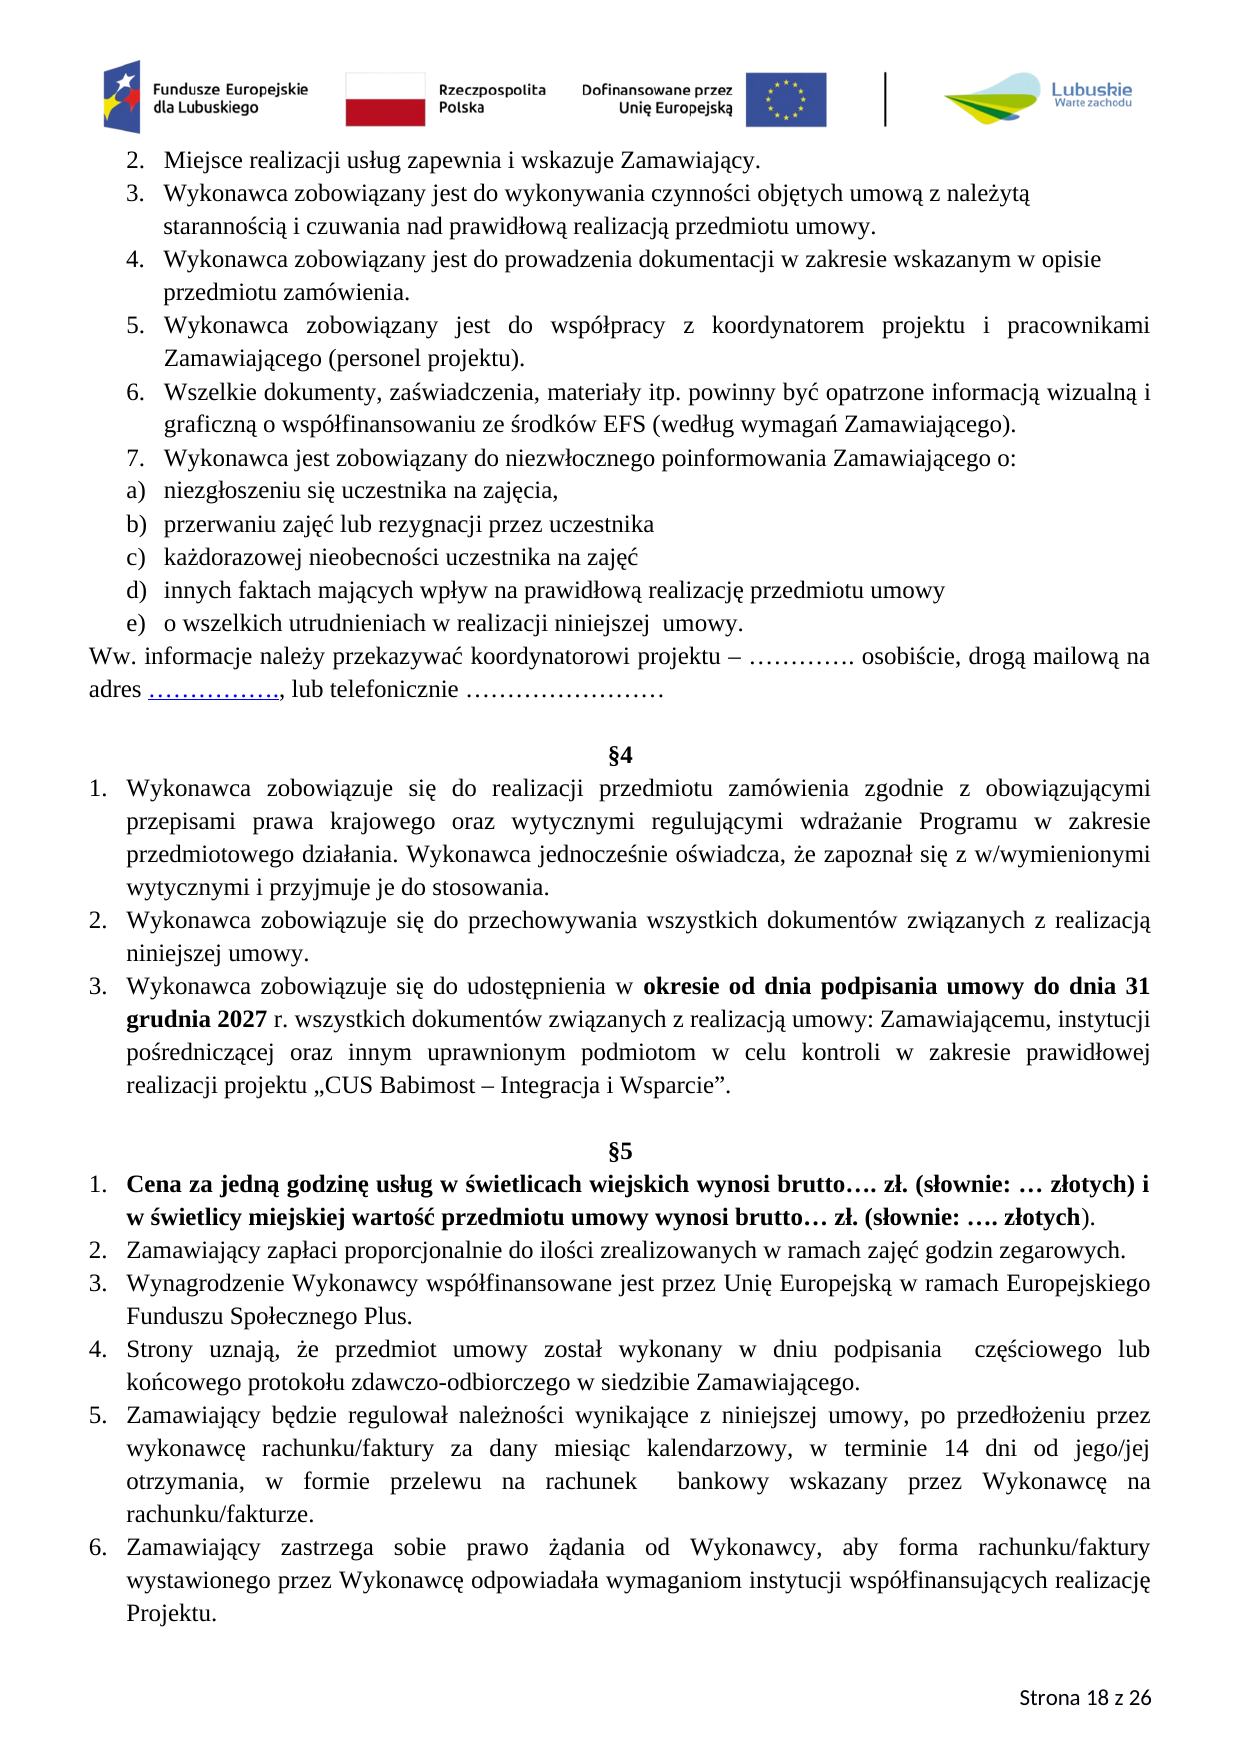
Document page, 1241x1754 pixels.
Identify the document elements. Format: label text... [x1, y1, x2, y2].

text Ww. informacje należy przekazywać koordynatorowi projektu – …………. osobiście, drogą mailową na adres ……………., lub telefonicznie …………………… [89, 641, 1152, 702]
list Miejsce realizacji usług zapewnia i wskazuje Zamawiający. [126, 146, 1152, 174]
list Wykonawca zobowiązuje się do realizacji przedmiotu zamówienia zgodnie z obowiązującymi przepisami prawa krajowego oraz wytycznymi regulującymi wdrażanie Programu w zakresie przedmiotowego działania. Wykonawca jednocześnie oświadcza, że zapoznał się z w/wymienionymi wytycznymi i przyjmuje je do stosowania. [89, 773, 1152, 901]
list każdorazowej nieobecności uczestnika na zajęć [126, 542, 1152, 570]
text §5 [89, 1136, 1152, 1165]
list Strony uznają, że przedmiot umowy został wykonany w dniu podpisania częściowego lub końcowego protokołu zdawczo-odbiorczego w siedzibie Zamawiającego. [89, 1334, 1152, 1396]
list Wykonawca zobowiązany jest do prowadzenia dokumentacji w zakresie wskazanym w opisie przedmiotu zamówienia. [126, 244, 1152, 306]
list Wykonawca jest zobowiązany do niezwłocznego poinformowania Zamawiającego o: [126, 443, 1152, 471]
list Wykonawca zobowiązany jest do wykonywania czynności objętych umową z należytą starannością i czuwania nad prawidłową realizacją przedmiotu umowy. [126, 178, 1152, 240]
list Zamawiający zastrzega sobie prawo żądania od Wykonawcy, aby forma rachunku/faktury wystawionego przez Wykonawcę odpowiadała wymaganiom instytucji współfinansujących realizację Projektu. [89, 1532, 1152, 1627]
list Zamawiający będzie regulował należności wynikające z niniejszej umowy, po przedłożeniu przez wykonawcę rachunku/faktury za dany miesiąc kalendarzowy, w terminie 14 dni od jego/jej otrzymania, w formie przelewu na rachunek bankowy wskazany przez Wykonawcę na rachunku/fakturze. [89, 1400, 1152, 1528]
list o wszelkich utrudnieniach w realizacji niniejszej umowy. [126, 608, 1152, 636]
list Zamawiający zapłaci proporcjonalnie do ilości zrealizowanych w ramach zajęć godzin zegarowych. [89, 1235, 1152, 1264]
list innych faktach mających wpływ na prawidłową realizację przedmiotu umowy [126, 575, 1152, 603]
list niezgłoszeniu się uczestnika na zajęcia, [126, 476, 1152, 504]
list Wszelkie dokumenty, zaświadczenia, materiały itp. powinny być opatrzone informacją wizualną i graficzną o współfinansowaniu ze środków EFS (według wymagań Zamawiającego). [126, 377, 1152, 438]
list Cena za jedną godzinę usług w świetlicach wiejskich wynosi brutto…. zł. (słownie: … złotych) i w świetlicy miejskiej wartość przedmiotu umowy wynosi brutto… zł. (słownie: …. złotych). [89, 1169, 1152, 1231]
list Wynagrodzenie Wykonawcy współfinansowane jest przez Unię Europejską w ramach Europejskiego Funduszu Społecznego Plus. [89, 1268, 1152, 1330]
list Wykonawca zobowiązuje się do udostępnienia w okresie od dnia podpisania umowy do dnia 31 grudnia 2027 r. wszystkich dokumentów związanych z realizacją umowy: Zamawiającemu, instytucji pośredniczącej oraz innym uprawnionym podmiotom w celu kontroli w zakresie prawidłowej realizacji projektu „CUS Babimost – Integracja i Wsparcie”. [89, 971, 1152, 1099]
list przerwaniu zajęć lub rezygnacji przez uczestnika [126, 509, 1152, 537]
list Wykonawca zobowiązuje się do przechowywania wszystkich dokumentów związanych z realizacją niniejszej umowy. [89, 905, 1152, 967]
list Wykonawca zobowiązany jest do współpracy z koordynatorem projektu i pracownikami Zamawiającego (personel projektu). [126, 311, 1152, 372]
picture [88, 44, 1152, 146]
text §4 [89, 740, 1152, 768]
